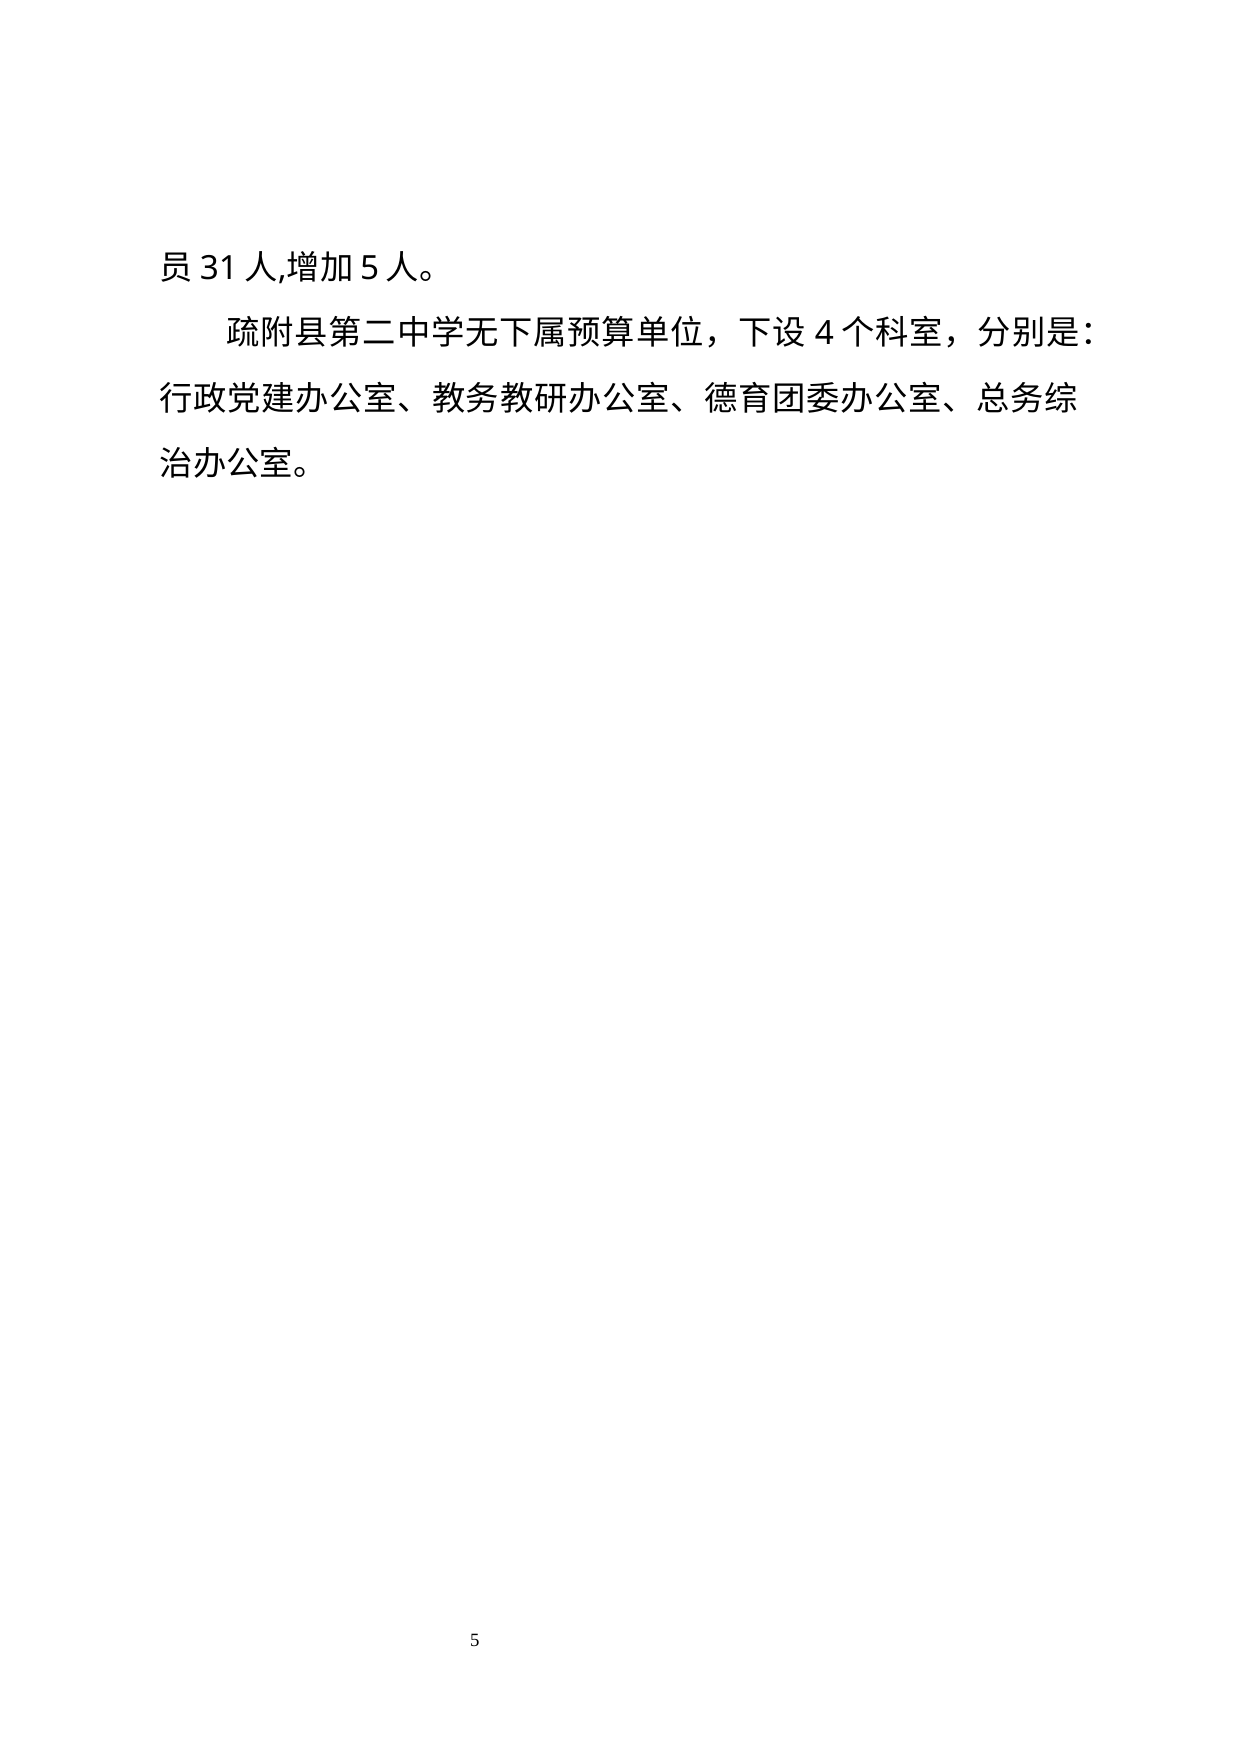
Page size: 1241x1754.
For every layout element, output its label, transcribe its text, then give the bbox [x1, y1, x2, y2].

text 疏附县第二中学无下属预算单位，下设4个科室，分别是：行政党建办公室、教务教研办公室、德育团委办公室、总务综治办公室。 [159, 298, 1081, 493]
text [159, 233, 1081, 298]
